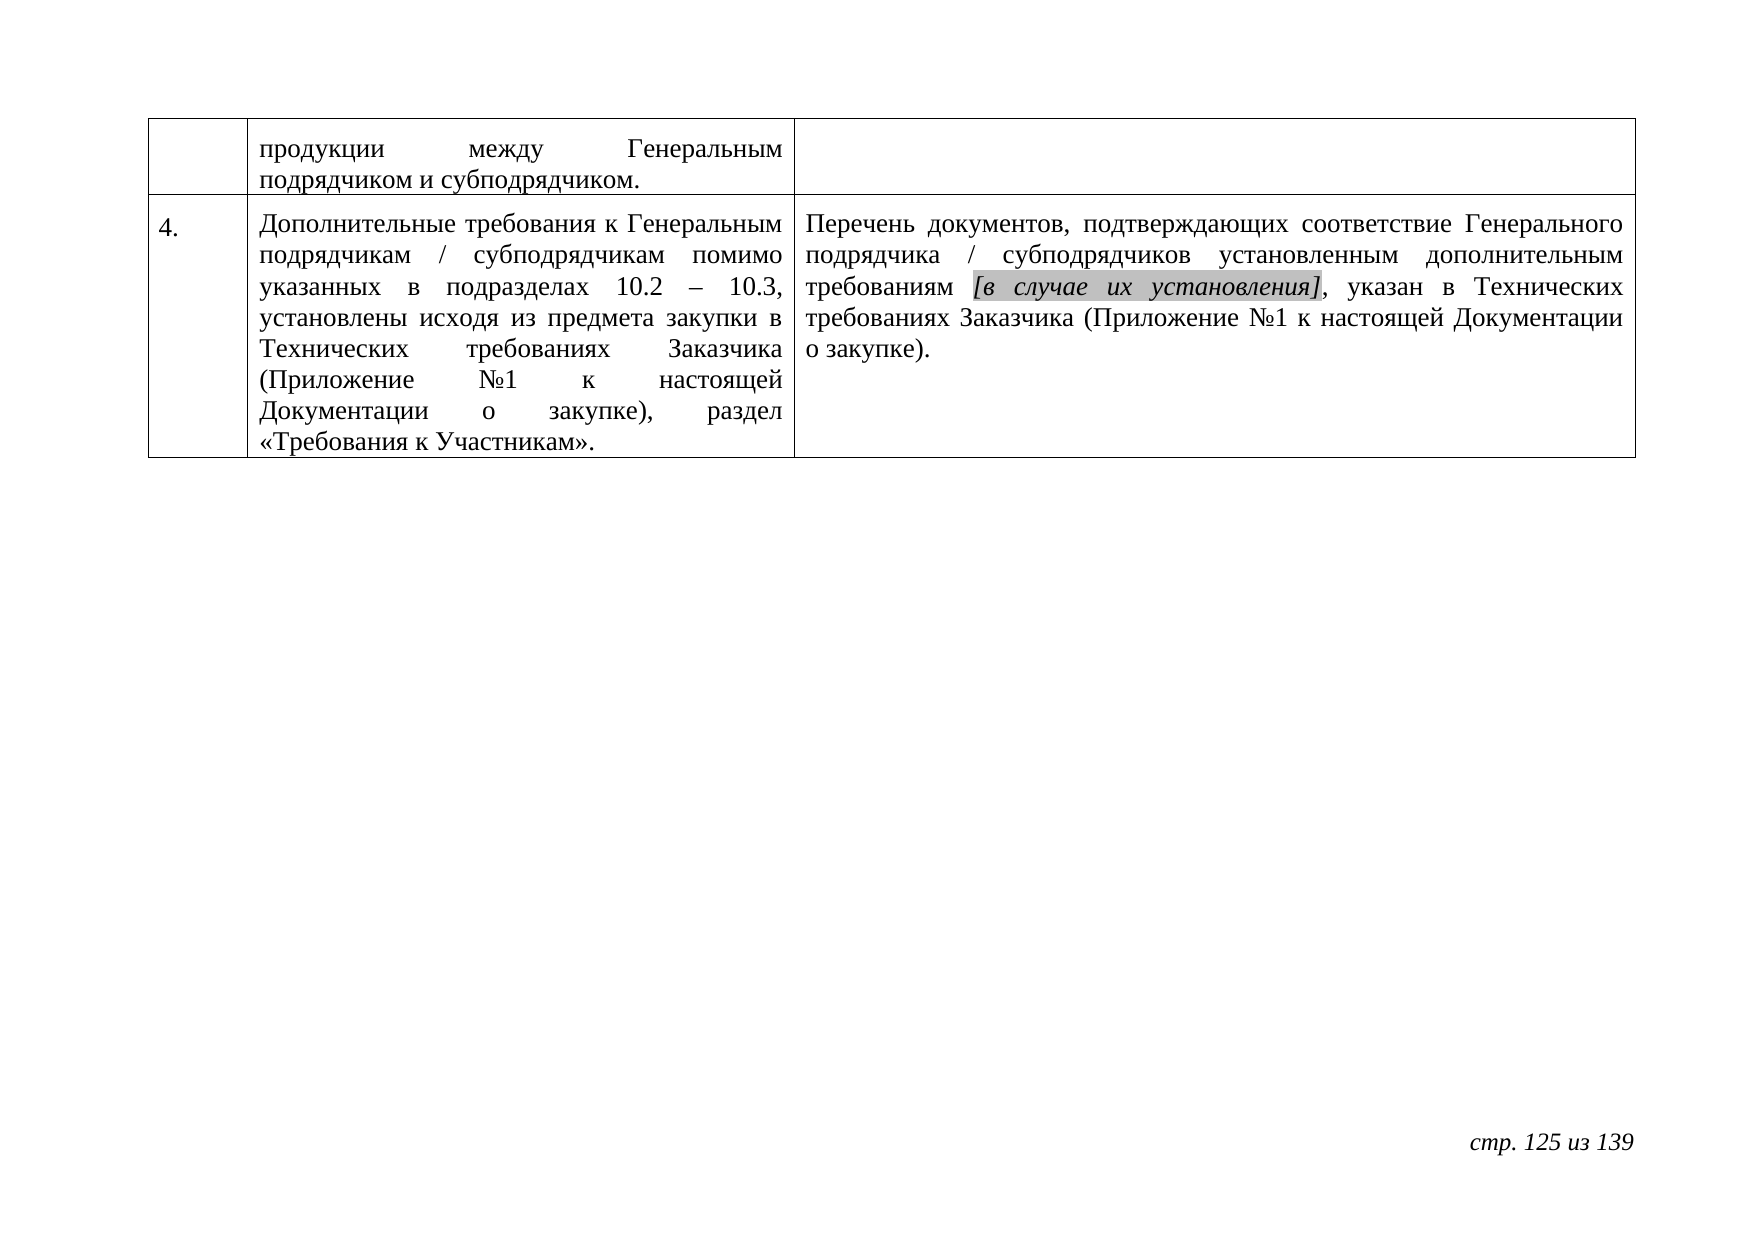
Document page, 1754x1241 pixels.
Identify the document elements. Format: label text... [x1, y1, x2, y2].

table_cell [248, 119, 794, 194]
table_cell [149, 119, 247, 194]
table_cell Дополнительные требования к Генеральным подрядчикам / субподрядчикам помимо указанных в подразделах 10.2 – 10.3, установлены исходя из предмета закупки в Технических требованиях Заказчика (Приложение №1 к настоящей Документации о закупке), раздел «Требования к Участникам». [248, 195, 794, 457]
table_cell Перечень документов, подтверждающих соответствие Генерального подрядчика / субподрядчиков установленным дополнительным требованиям [в случае их установления], указан в Технических требованиях Заказчика (Приложение №1 к настоящей Документации о закупке). [795, 195, 1635, 457]
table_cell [795, 119, 1635, 194]
table_cell [149, 195, 247, 457]
